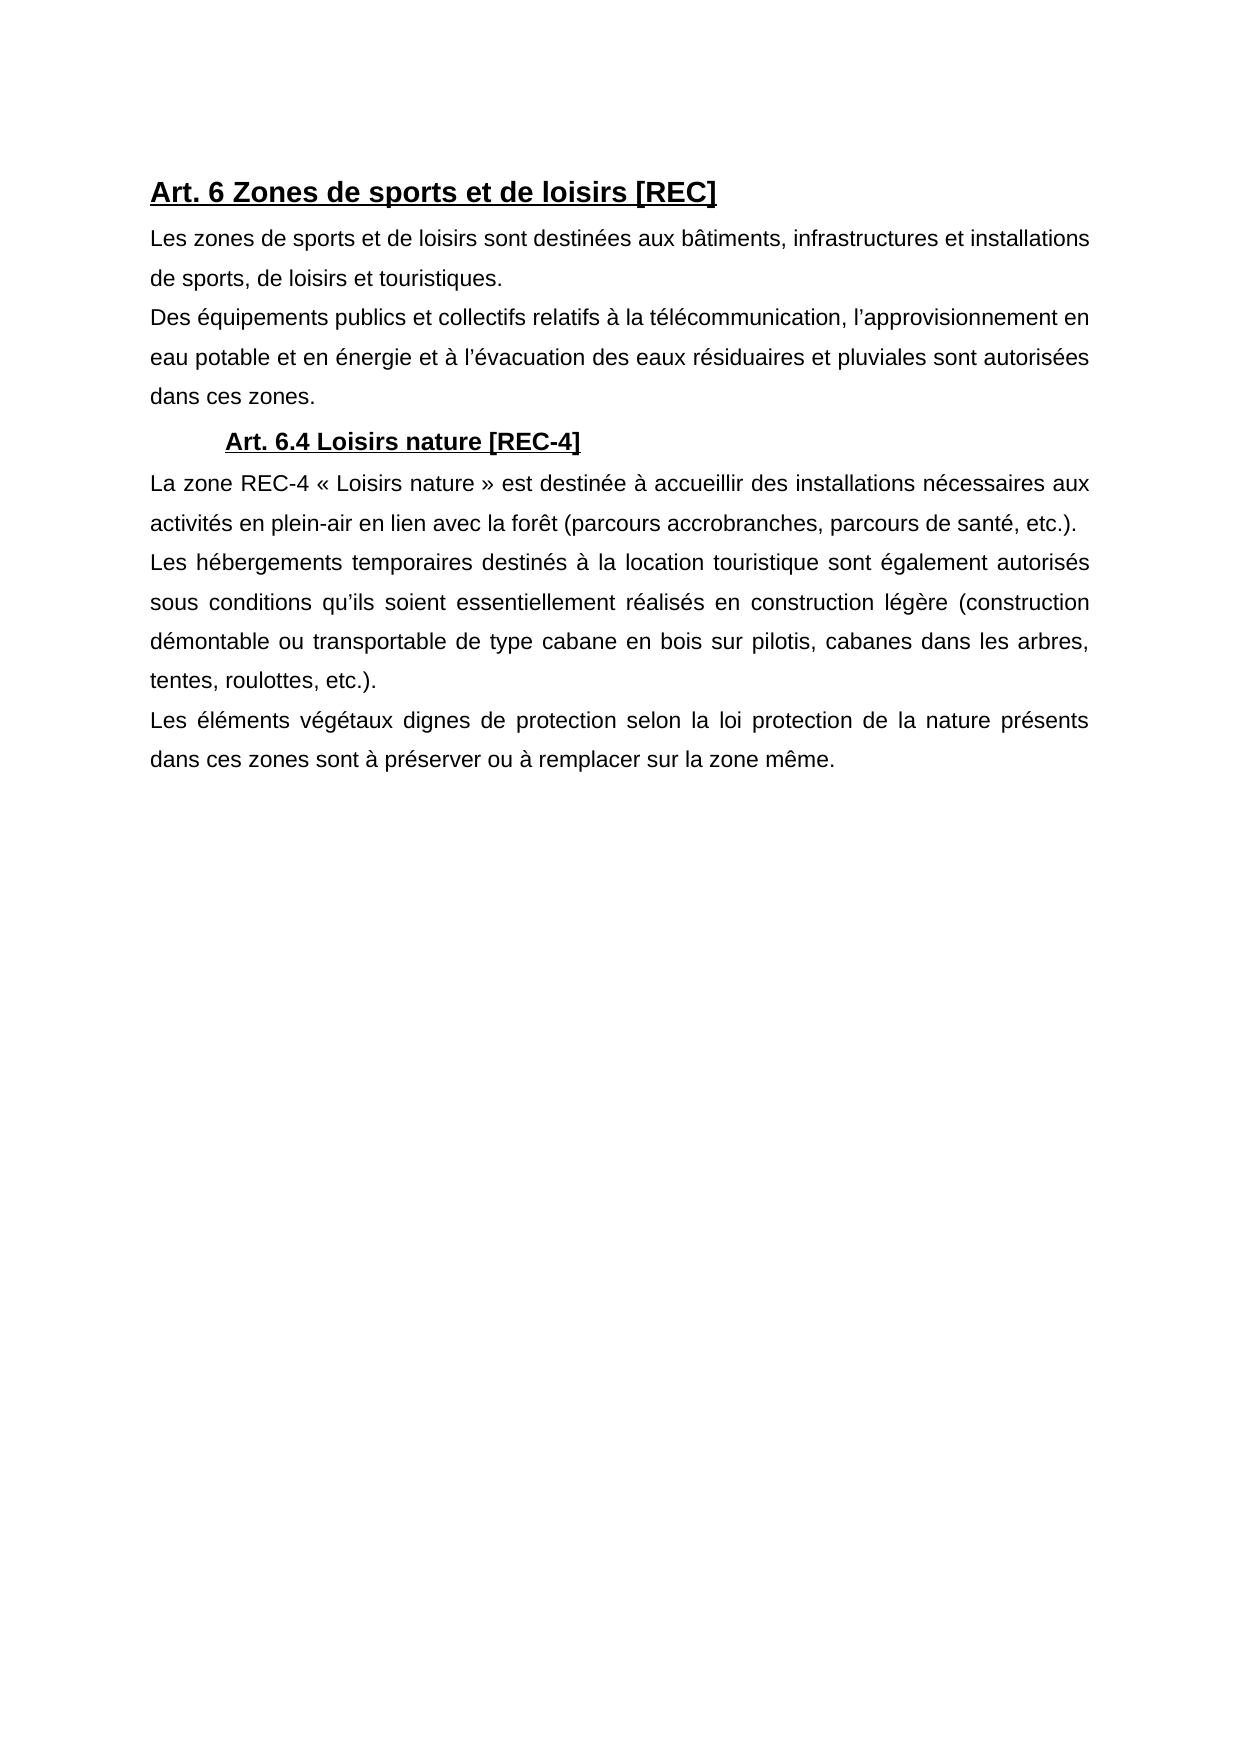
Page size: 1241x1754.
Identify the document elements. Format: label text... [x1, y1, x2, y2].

subtitle Art. 6 Zones de sports et de loisirs [REC] [150, 175, 1090, 208]
text Les zones de sports et de loisirs sont destinées aux bâtiments, infrastructures et installations de sports, de loisirs et touristiques. [150, 225, 1090, 291]
text Des équipements publics et collectifs relatifs à la télécommunication, l’approvisionnement en eau potable et en énergie et à l’évacuation des eaux résiduaires et pluviales sont autorisées dans ces zones. [150, 304, 1090, 409]
subtitle Art. 6.4 Loisirs nature [REC-4] [225, 427, 1090, 456]
text Les éléments végétaux dignes de protection selon la loi protection de la nature présents dans ces zones sont à préserver ou à remplacer sur la zone même. [150, 707, 1090, 773]
text Les hébergements temporaires destinés à la location touristique sont également autorisés sous conditions qu’ils soient essentiellement réalisés en construction légère (construction démontable ou transportable de type cabane en bois sur pilotis, cabanes dans les arbres, tentes, roulottes, etc.). [150, 549, 1090, 694]
text La zone REC-4 « Loisirs nature » est destinée à accueillir des installations nécessaires aux activités en plein-air en lien avec la forêt (parcours accrobranches, parcours de santé, etc.). [150, 470, 1090, 536]
